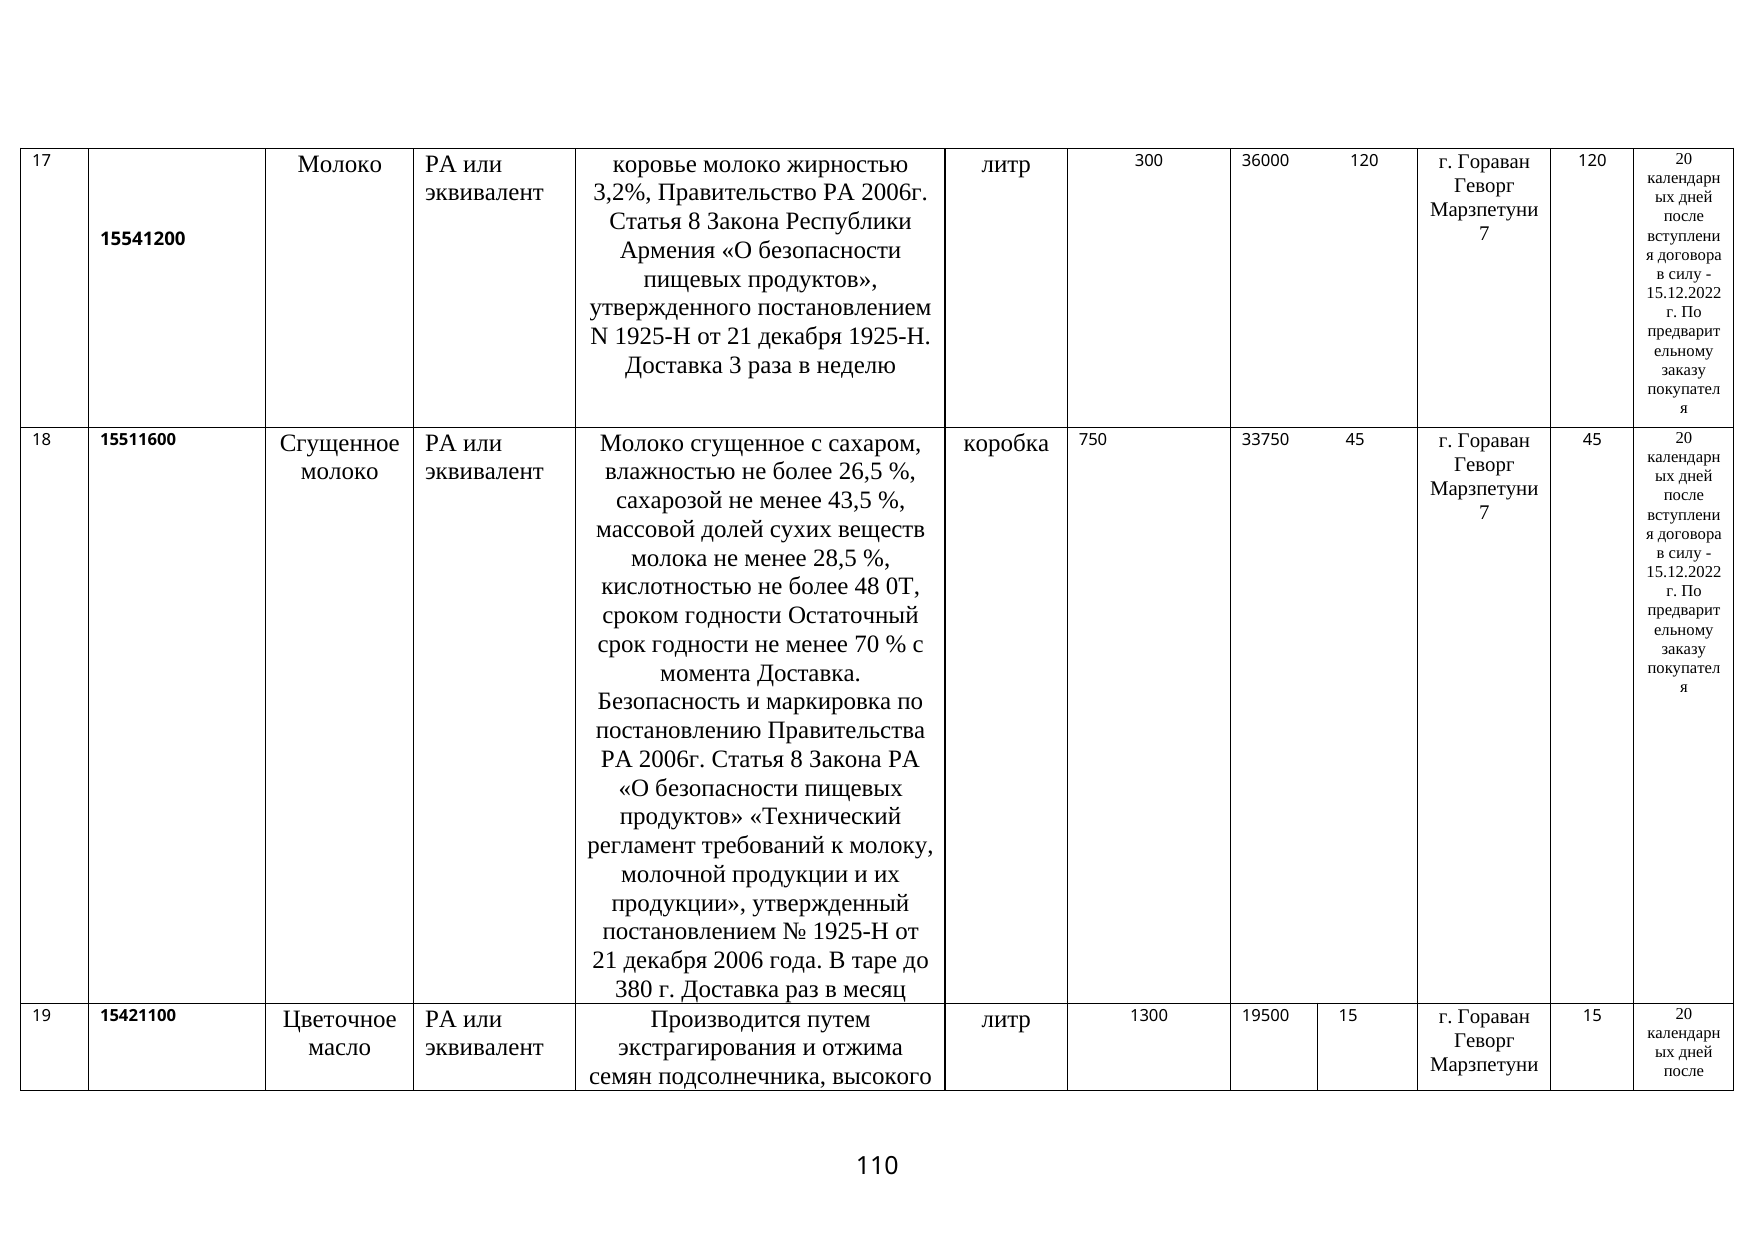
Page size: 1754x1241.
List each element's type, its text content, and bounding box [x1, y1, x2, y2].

table_cell 33750 45 [1231, 428, 1417, 1003]
table_cell 15541200 [89, 149, 265, 427]
table_cell 20 календарных дней после вступления договора в силу - 15.12.2022 г. По предварительному заказу покупателя [1634, 428, 1733, 1003]
table_cell коробка [946, 428, 1067, 1003]
table_cell 18 [21, 428, 88, 1003]
table_cell 15 [1551, 1004, 1633, 1090]
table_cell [1418, 1004, 1550, 1090]
table_cell 750 [1068, 428, 1230, 1003]
table_cell литр [946, 149, 1067, 427]
table_cell г. Гораван Геворг Марзпетуни 7 [1418, 428, 1550, 1003]
table_cell коровье молоко жирностью 3,2%, Правительство РА 2006г. Статья 8 Закона Республики Армения «О безопасности пищевых продуктов», утвержденного постановлением N 1925-Н от 21 декабря 1925-Н. Доставка 3 раза в неделю [576, 149, 944, 427]
table_cell Цветочное масло [266, 1004, 413, 1090]
table_cell 19500 [1231, 1004, 1317, 1090]
table_cell Молоко [266, 149, 413, 427]
table_cell 15511600 [89, 428, 265, 1003]
table_cell 15 [1318, 1004, 1417, 1090]
table_cell 300 [1068, 149, 1230, 427]
table_cell РА или эквивалент [414, 1004, 575, 1090]
table_cell РА или эквивалент [414, 428, 575, 1003]
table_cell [1418, 149, 1550, 427]
table_cell Сгущенное молоко [266, 428, 413, 1003]
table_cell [576, 1004, 944, 1090]
table_cell 1300 [1068, 1004, 1230, 1090]
table_cell 17 [21, 149, 88, 427]
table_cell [1634, 1004, 1733, 1090]
table_cell литр [946, 1004, 1067, 1090]
table_cell РА или эквивалент [414, 149, 575, 427]
table_cell 15421100 [89, 1004, 265, 1090]
table_cell 120 [1551, 149, 1633, 427]
table_cell 36000 120 [1231, 149, 1417, 427]
table_cell 45 [1551, 428, 1633, 1003]
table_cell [1634, 149, 1733, 427]
table_cell Молоко сгущенное с сахаром, влажностью не более 26,5 %, сахарозой не менее 43,5 %, массовой долей сухих веществ молока не менее 28,5 %, кислотностью не более 48 0Т, сроком годности Остаточный срок годности не менее 70 % с момента Доставка. Безопасность и маркировка по постановлению Правительства РА 2006г. Статья 8 Закона РА «О безопасности пищевых продуктов» «Технический регламент требований к молоку, молочной продукции и их продукции», утвержденный постановлением № 1925-Н от 21 декабря 2006 года. В таре до 380 г. Доставка раз в месяц [576, 428, 944, 1003]
table_cell 19 [21, 1004, 88, 1090]
